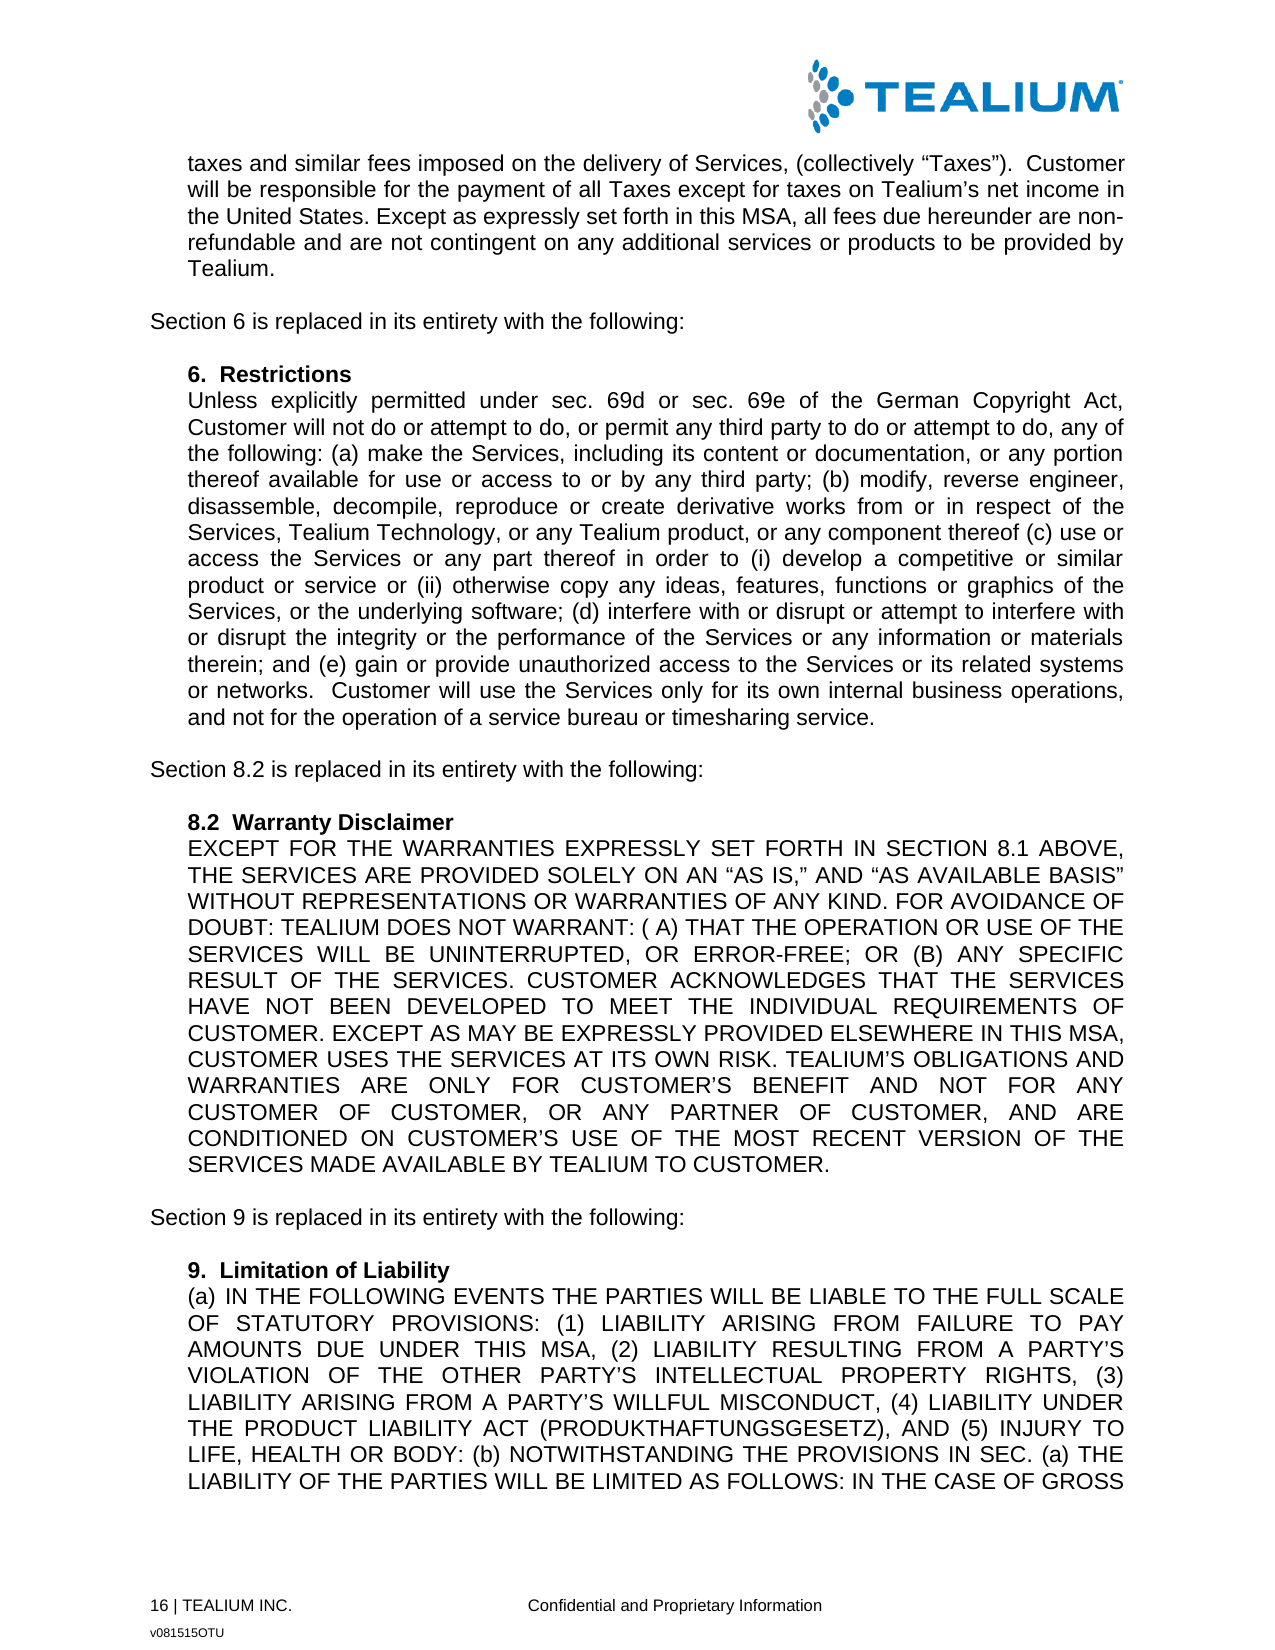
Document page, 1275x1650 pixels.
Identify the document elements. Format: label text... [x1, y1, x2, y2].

text EXCEPT FOR THE WARRANTIES EXPRESSLY SET FORTH IN SECTION 8.1 ABOVE, THE SERVICES ARE PROVIDED SOLELY ON AN “AS IS,” AND “AS AVAILABLE BASIS” WITHOUT REPRESENTATIONS OR WARRANTIES OF ANY KIND. FOR AVOIDANCE OF DOUBT: TEALIUM DOES NOT WARRANT: ( A) THAT THE OPERATION OR USE OF THE SERVICES WILL BE UNINTERRUPTED, OR ERROR-FREE; OR (B) ANY SPECIFIC RESULT OF THE SERVICES. CUSTOMER ACKNOWLEDGES THAT THE SERVICES HAVE NOT BEEN DEVELOPED TO MEET THE INDIVIDUAL REQUIREMENTS OF CUSTOMER. EXCEPT AS MAY BE EXPRESSLY PROVIDED ELSEWHERE IN THIS MSA, CUSTOMER USES THE SERVICES AT ITS OWN RISK. TEALIUM’S OBLIGATIONS AND WARRANTIES ARE ONLY FOR CUSTOMER’S BENEFIT AND NOT FOR ANY CUSTOMER OF CUSTOMER, OR ANY PARTNER OF CUSTOMER, AND ARE CONDITIONED ON CUSTOMER’S USE OF THE MOST RECENT VERSION OF THE SERVICES MADE AVAILABLE BY TEALIUM TO CUSTOMER. [187, 835, 1125, 1178]
text Section 6 is replaced in its entirety with the following: [150, 308, 1125, 334]
text 6. Restrictions [187, 361, 1125, 387]
text 8.2 Warranty Disclaimer [187, 809, 1125, 835]
text Unless explicitly permitted under sec. 69d or sec. 69e of the German Copyright Act, Customer will not do or attempt to do, or permit any third party to do or attempt to do, any of the following: (a) make the Services, including its content or documentation, or any portion thereof available for use or access to or by any third party; (b) modify, reverse engineer, disassemble, decompile, reproduce or create derivative works from or in respect of the Services, Tealium Technology, or any Tealium product, or any component thereof (c) use or access the Services or any part thereof in order to (i) develop a competitive or similar product or service or (ii) otherwise copy any ideas, features, functions or graphics of the Services, or the underlying software; (d) interfere with or disrupt or attempt to interfere with or disrupt the integrity or the performance of the Services or any information or materials therein; and (e) gain or provide unauthorized access to the Services or its related systems or networks. Customer will use the Services only for its own internal business operations, and not for the operation of a service bureau or timesharing service. [187, 387, 1125, 730]
text Section 9 is replaced in its entirety with the following: [150, 1204, 1125, 1231]
picture [804, 55, 1125, 138]
text 9. Limitation of Liability [187, 1257, 1125, 1283]
text Section 8.2 is replaced in its entirety with the following: [150, 756, 1125, 782]
